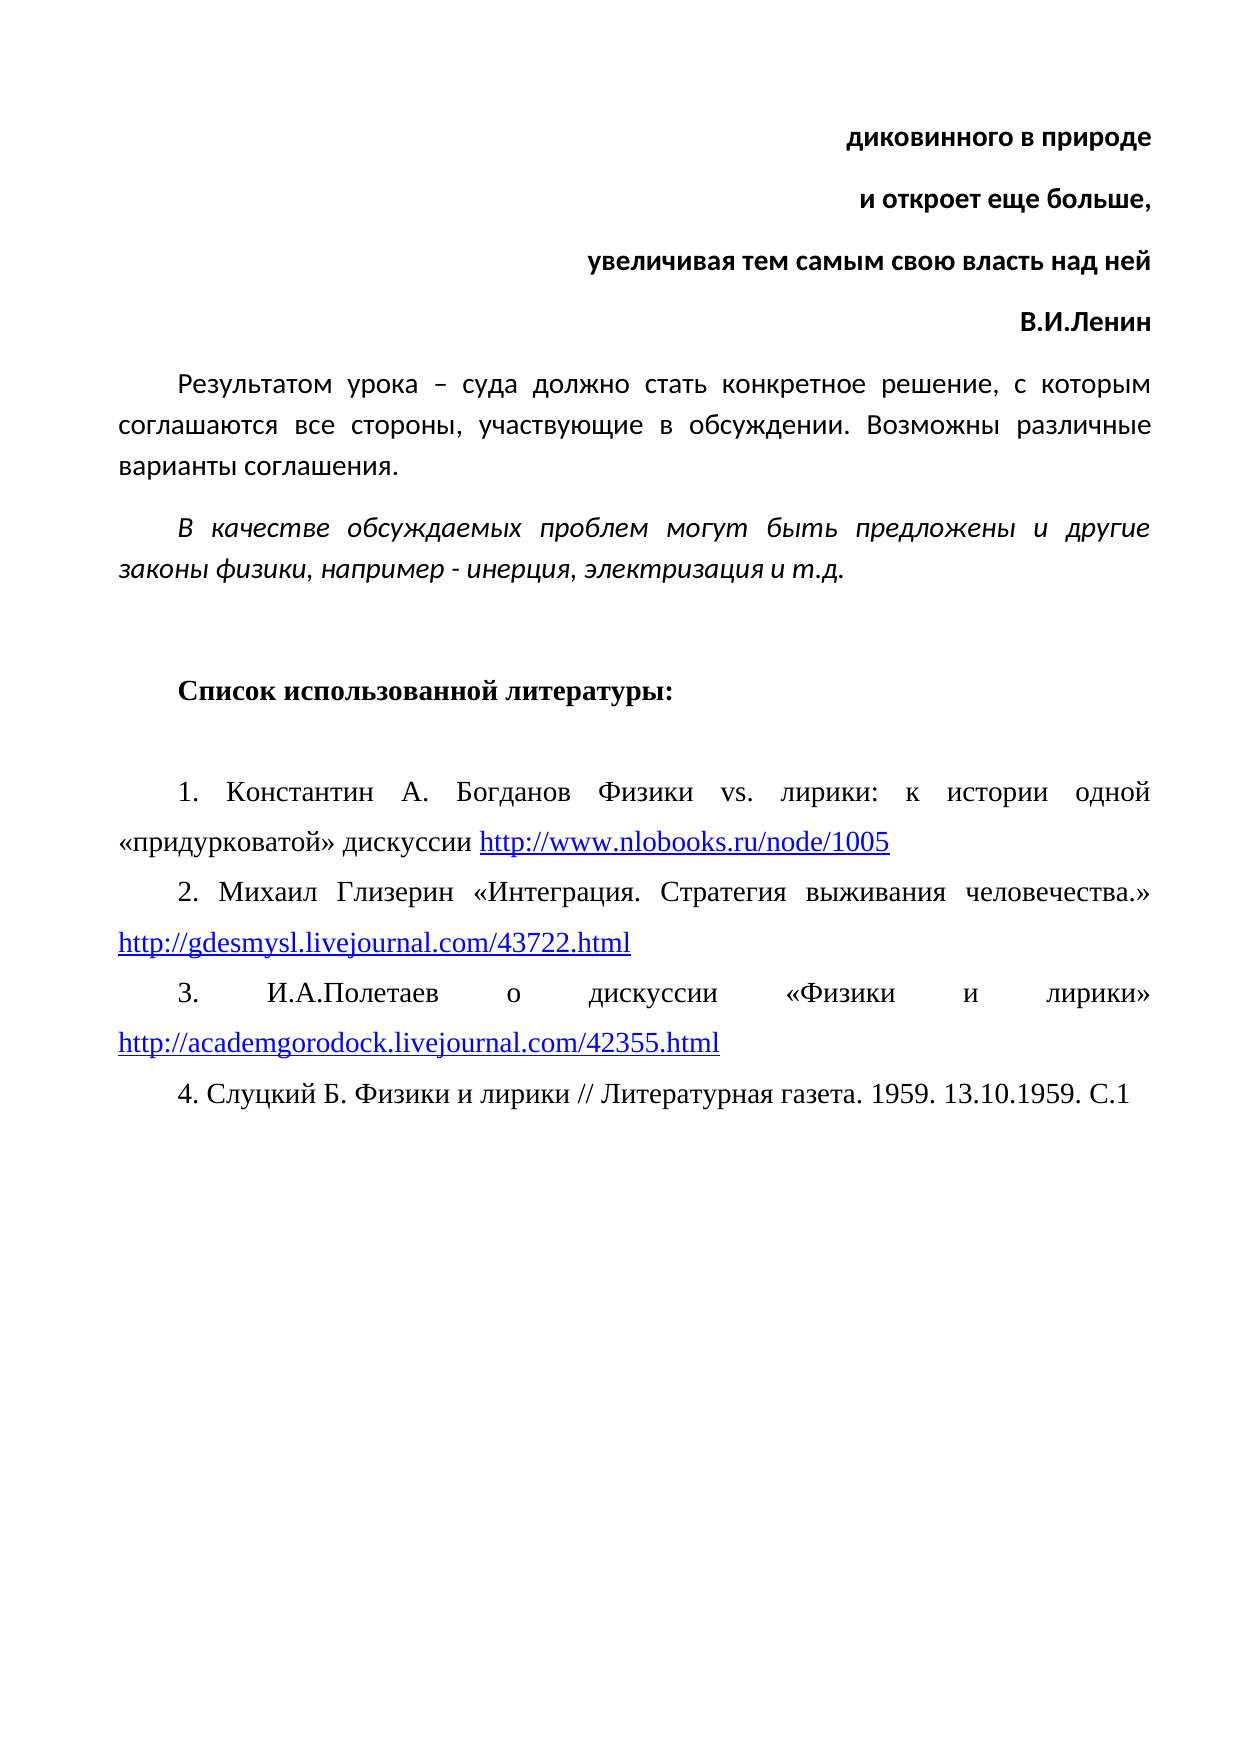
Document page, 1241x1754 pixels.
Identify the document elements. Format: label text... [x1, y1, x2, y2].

text 3. И.А.Полетаев о дискуссии «Физики и лирики» http://academgorodock.livejournal.com/42355.html [118, 975, 1152, 1059]
text 2. Михаил Глизерин «Интеграция. Стратегия выживания человечества.» http://gdesmysl.livejournal.com/43722.html [118, 874, 1152, 958]
text Результатом урока – суда должно стать конкретное решение, с которым соглашаются все стороны, участвующие в обсуждении. Возможны различные варианты соглашения. [118, 365, 1152, 483]
text В качестве обсуждаемых проблем могут быть предложены и другие законы физики, например - инерция, электризация и т.д. [118, 509, 1152, 585]
text 4. Слуцкий Б. Физики и лирики // Литературная газета. 1959. 13.10.1959. С.1 [118, 1076, 1152, 1109]
text диковинного в природе [118, 118, 1152, 154]
text и откроет еще больше, [118, 180, 1152, 216]
text 1. Константин А. Богданов Физики vs. лирики: к истории одной «придурковатой» дискуссии http://www.nlobooks.ru/node/1005 [118, 774, 1152, 858]
text Список использованной литературы: [118, 673, 1152, 707]
text увеличивая тем самым свою власть над ней [118, 242, 1152, 277]
text В.И.Ленин [118, 303, 1152, 339]
